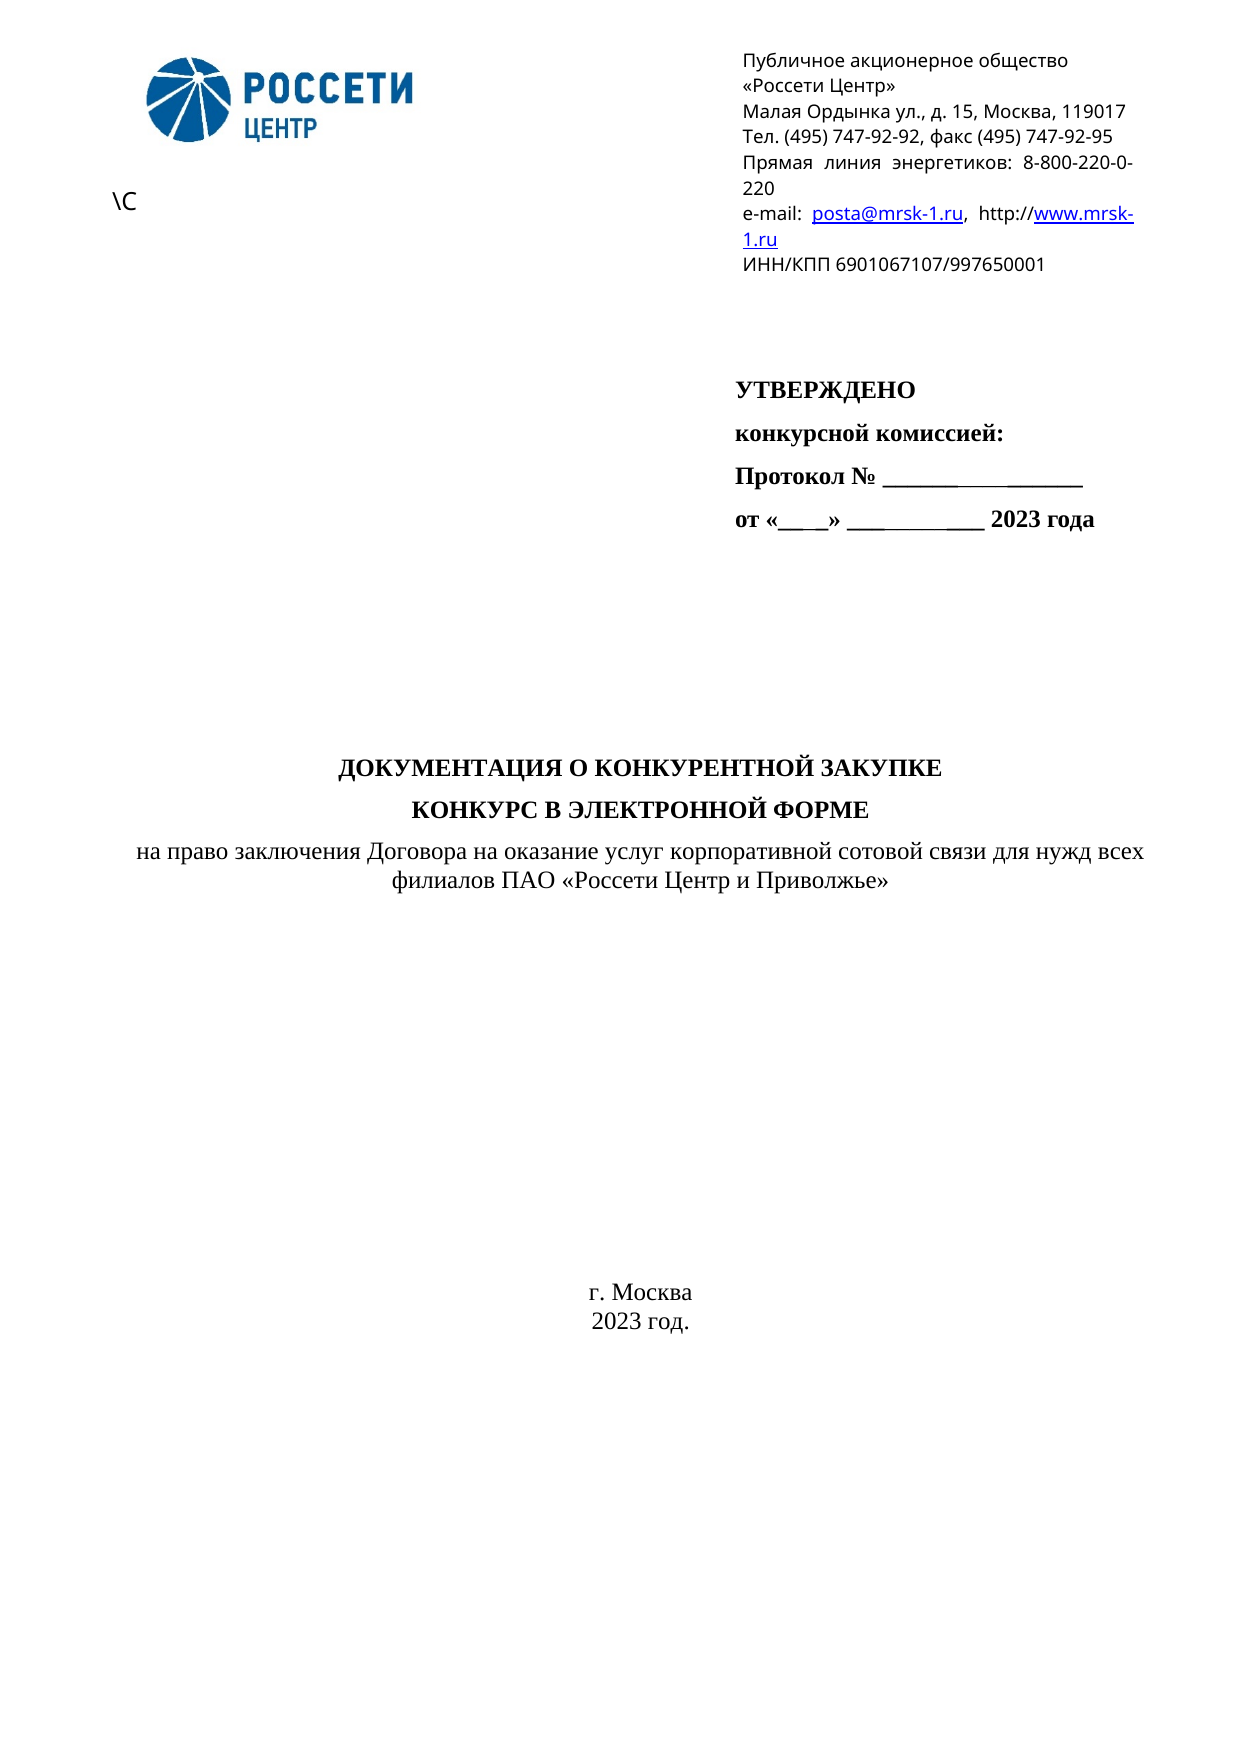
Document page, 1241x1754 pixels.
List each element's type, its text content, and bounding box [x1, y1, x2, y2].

text Протокол № ________________ [735, 461, 1151, 490]
text на право заключения Договора на оказание услуг корпоративной сотовой связи для нужд всех филиалов ПАО «Россети Центр и Приволжье» [129, 836, 1151, 893]
text г. Москва 2023 год. [129, 1277, 1151, 1335]
text КОНКУРС В ЭЛЕКТРОННОЙ ФОРМЕ [129, 795, 1151, 823]
text УТВЕРЖДЕНО [735, 375, 1151, 403]
table_header \С [141, 47, 731, 283]
text конкурсной комиссией: [735, 418, 1151, 447]
text ДОКУМЕНТАЦИЯ О КОНКУРЕНТНОЙ ЗАКУПКЕ [129, 753, 1151, 782]
table_header Публичное акционерное общество «Россети Центр» Малая Ордынка ул., д. 15, Москва, 119017 Тел. (495) 747-92-92, факс (495) 747-92-95 Прямая линия энергетиков: 8-800-220-0-220 e-mail: posta@mrsk-1.ru, http://www.mrsk-1.ru ИНН/КПП 6901067107/997650001 [731, 47, 1145, 283]
text от «____» ___________ 2023 года [735, 504, 1151, 533]
